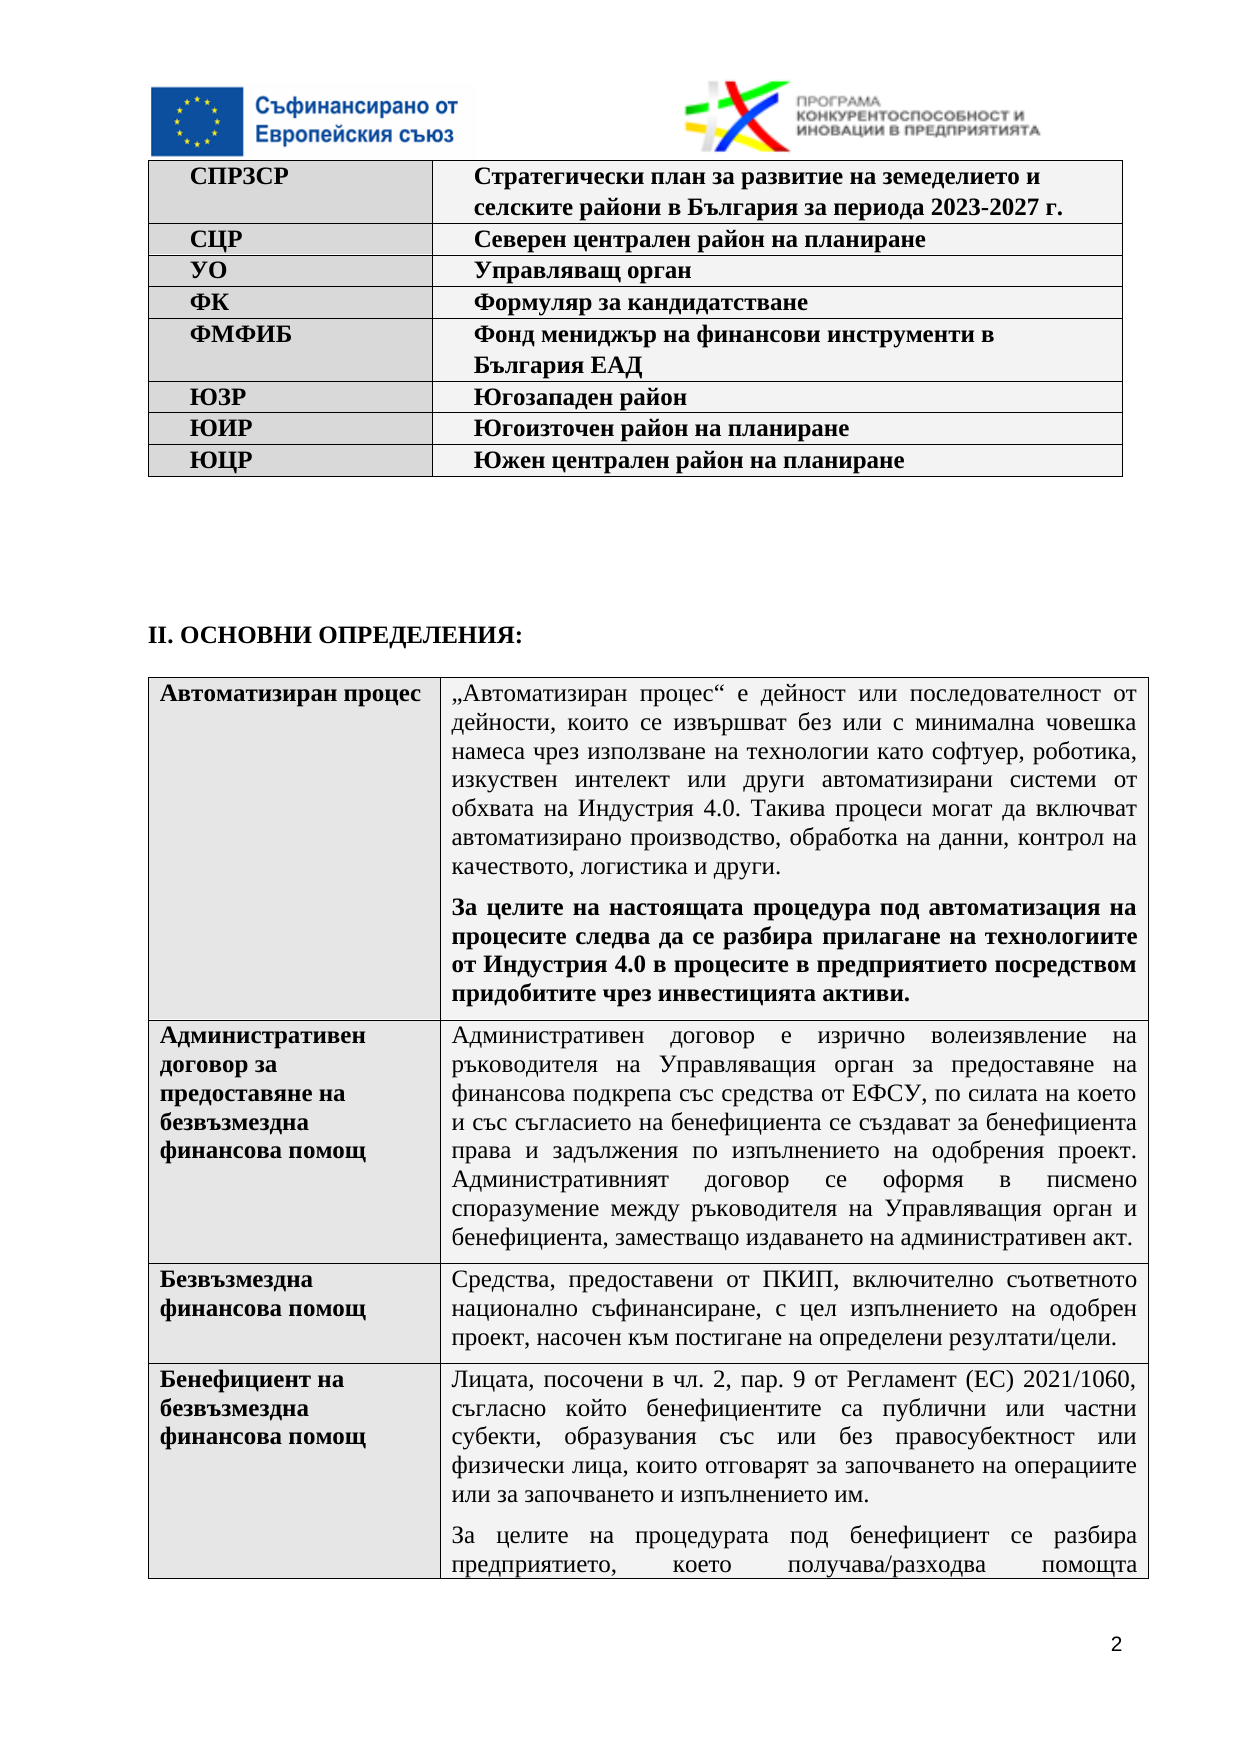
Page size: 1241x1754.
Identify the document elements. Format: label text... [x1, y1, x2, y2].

table_cell Фонд мениджър на финансови инструменти в България ЕАД [433, 319, 1122, 381]
table_header Автоматизиран процес [149, 678, 440, 1019]
table_cell Безвъзмездна финансова помощ [149, 1264, 440, 1363]
table_cell Административен договор е изрично волеизявление на ръководителя на Управляващия орган за предоставяне на финансова подкрепа със средства от ЕФСУ, по силата на което и със съгласието на бенефициента се създават за бенефициента права и задължения по изпълнението на одобрения проект. Административният договор се оформя в писмено споразумение между ръководителя на Управляващия орган и бенефициента, заместващо издаването на административен акт. [441, 1021, 1148, 1263]
table_cell Югоизточен район на планиране [433, 413, 1122, 444]
table_header „Автоматизиран процес“ е дейност или последователност от дейности, които се извършват без или с минимална човешка намеса чрез използване на технологии като софтуер, роботика, изкуствен интелект или други автоматизирани системи от обхвата на Индустрия 4.0. Такива процеси могат да включват автоматизирано производство, обработка на данни, контрол на качеството, логистика и други. За целите на настоящата процедура под автоматизация на процесите следва да се разбира прилагане на технологиите от Индустрия 4.0 в процесите в предприятието посредством придобитите чрез инвестицията активи. [441, 678, 1148, 1019]
table_cell СПРЗСР [149, 161, 432, 223]
table_cell Южен централен район на планиране [433, 445, 1122, 476]
picture [683, 73, 1044, 160]
table_cell Средства, предоставени от ПКИП, включително съответното национално съфинансиране, с цел изпълнението на одобрен проект, насочен към постигане на определени резултати/цели. [441, 1264, 1148, 1363]
picture [147, 83, 478, 160]
table_cell Югозападен район [433, 382, 1122, 412]
table_cell Управляващ орган [433, 256, 1122, 286]
table_cell ЮЦР [149, 445, 432, 476]
table_cell ЮЗР [149, 382, 432, 412]
text II. ОСНОВНИ ОПРЕДЕЛЕНИЯ: [148, 620, 1122, 648]
table_cell ЮИР [149, 413, 432, 444]
table_cell ФМФИБ [149, 319, 432, 381]
table_cell Административен договор за предоставяне на безвъзмездна финансова помощ [149, 1021, 440, 1263]
table_cell Северен централен район на планиране [433, 224, 1122, 254]
table_cell Бенефициент на безвъзмездна финансова помощ [149, 1364, 440, 1578]
table_cell УО [149, 256, 432, 286]
table_cell ФК [149, 287, 432, 318]
table_cell СЦР [149, 224, 432, 254]
table_cell Стратегически план за развитие на земеделието и селските райони в България за периода 2023-2027 г. [433, 161, 1122, 223]
table_cell Формуляр за кандидатстване [433, 287, 1122, 318]
